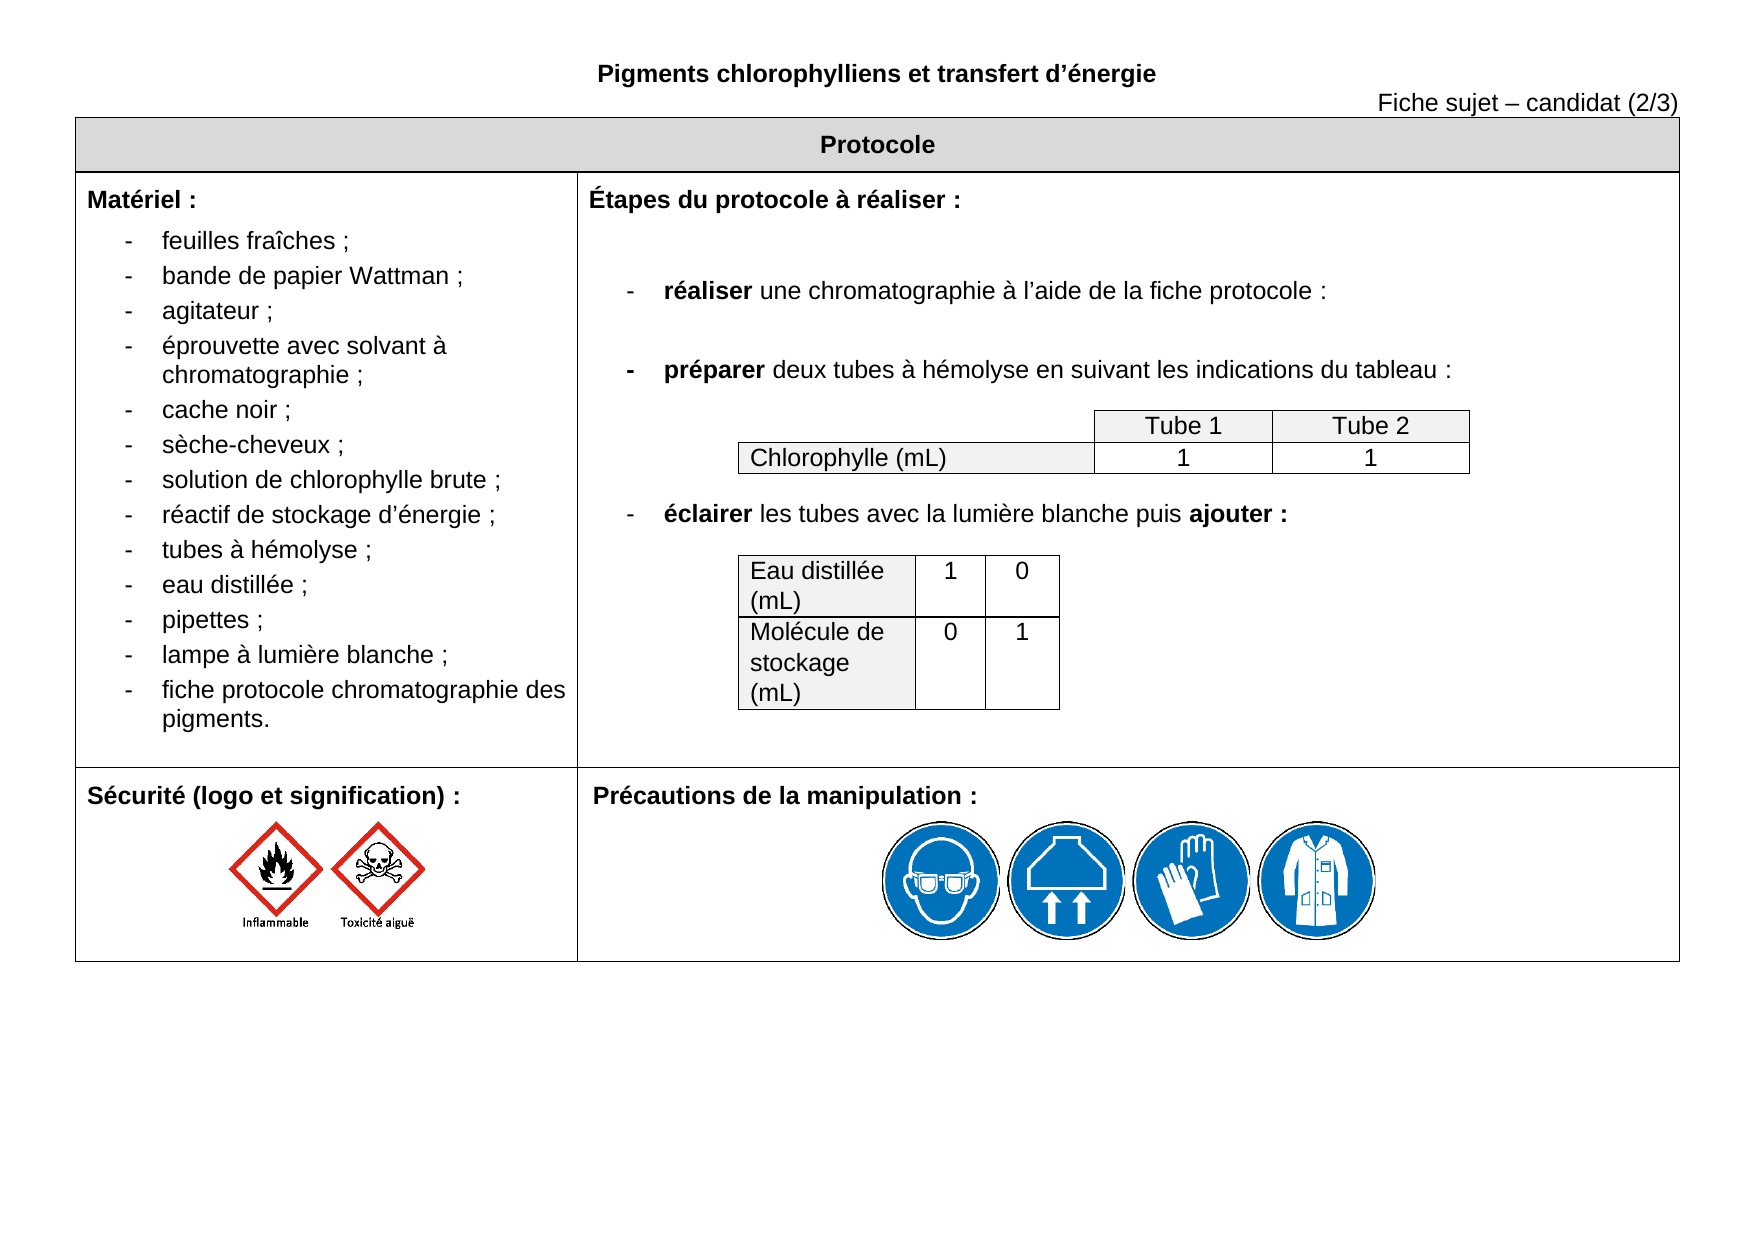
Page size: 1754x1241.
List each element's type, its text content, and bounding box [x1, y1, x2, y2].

picture [1132, 821, 1251, 940]
table_cell Matériel : feuilles fraîches ; bande de papier Wattman ; agitateur ; éprouvette avec solvant à chromatographie ; cache noir ; sèche-cheveux ; solution de chlorophylle brute ; réactif de stockage d’énergie ; tubes à hémolyse ; eau distillée ; pipettes ; lampe à lumière blanche ; fiche protocole chromatographie des pigments. [76, 173, 577, 767]
text Fiche sujet – candidat (2/3) [75, 88, 1679, 117]
table_cell Précautions de la manipulation : [578, 768, 1679, 961]
picture [330, 821, 426, 940]
picture [882, 821, 1000, 940]
picture [1257, 821, 1376, 940]
table_cell Sécurité (logo et signification) : [76, 768, 577, 961]
table_cell Étapes du protocole à réaliser : réaliser une chromatographie à l’aide de la fiche protocole : préparer deux tubes à hémolyse en suivant les indications du tableau : éclairer les tubes avec la lumière blanche puis ajouter : [578, 173, 1679, 767]
picture [1007, 821, 1126, 940]
table_header Protocole [76, 118, 1679, 171]
picture [228, 821, 324, 940]
